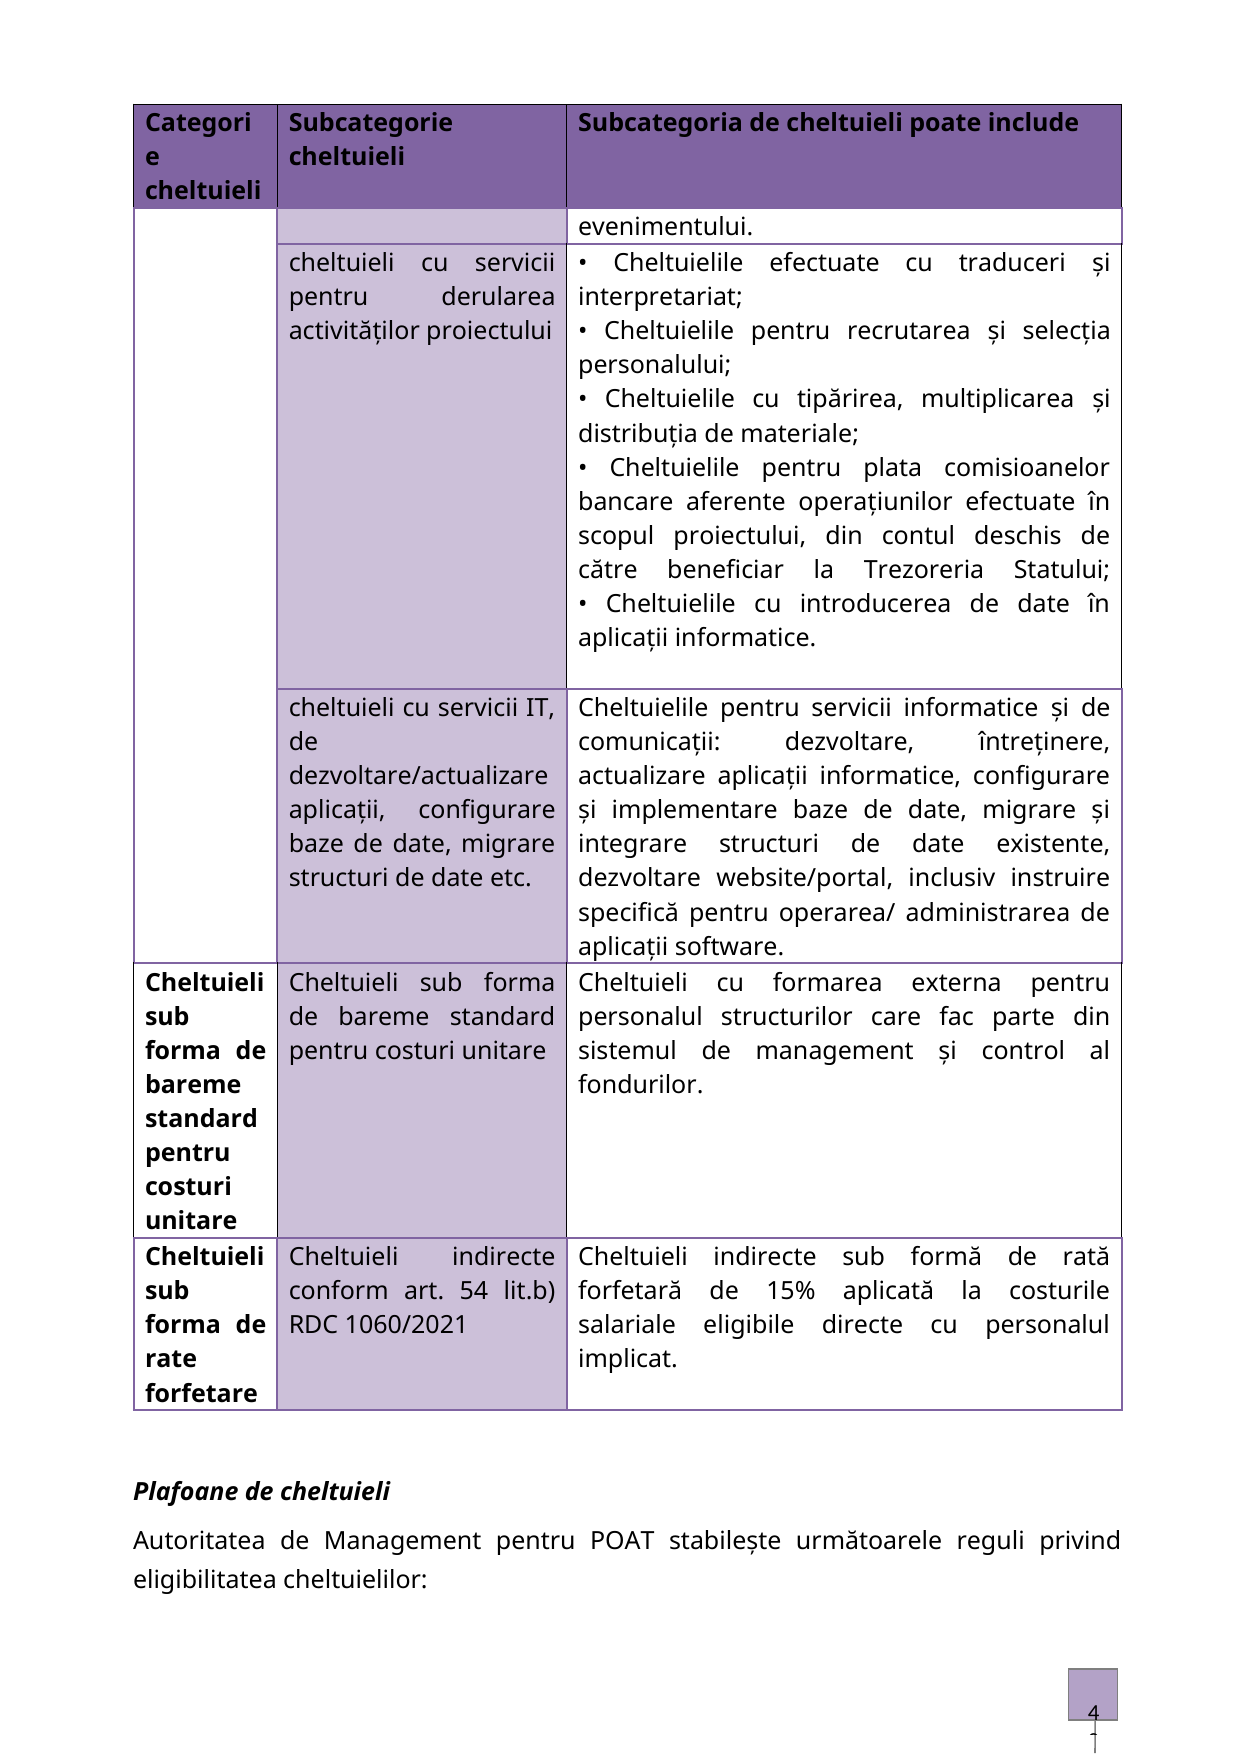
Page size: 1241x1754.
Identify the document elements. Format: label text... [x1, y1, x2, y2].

table_header Categorie cheltuieli [134, 105, 277, 207]
text Autoritatea de Management pentru POAT stabilește următoarele reguli privind eligibilitatea cheltuielilor: [133, 1522, 1122, 1596]
table_cell Cheltuieli sub forma de bareme standard pentru costuri unitare [134, 964, 277, 1237]
table_cell Cheltuielile pentru servicii informatice şi de comunicaţii: dezvoltare, întreţinere, actualizare aplicaţii informatice, configurare și implementare baze de date, migrare și integrare structuri de date existente, dezvoltare website/portal, inclusiv instruire specifică pentru operarea/ administrarea de aplicații software. [568, 690, 1121, 962]
table_cell Cheltuieli cu formarea externa pentru personalul structurilor care fac parte din sistemul de management și control al fondurilor. [567, 964, 1121, 1237]
table_cell cheltuieli cu servicii pentru derularea activităților proiectului [278, 245, 566, 688]
text Plafoane de cheltuieli [133, 1473, 1122, 1507]
table_cell • Cheltuielile efectuate cu traduceri şi interpretariat; • Cheltuielile pentru recrutarea şi selecţia personalului; • Cheltuielile cu tipărirea, multiplicarea şi distribuţia de materiale; • Cheltuielile pentru plata comisioanelor bancare aferente operațiunilor efectuate în scopul proiectului, din contul deschis de către beneficiar la Trezoreria Statului; • Cheltuielile cu introducerea de date în aplicații informatice. [567, 245, 1121, 688]
table_cell Cheltuieli indirecte conform art. 54 lit.b) RDC 1060/2021 [278, 1239, 566, 1409]
table_header Subcategorie cheltuieli [278, 105, 566, 207]
table_cell Cheltuieli sub forma de rate forfetare [135, 1239, 276, 1409]
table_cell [278, 209, 566, 243]
table_cell cheltuieli cu servicii IT, de dezvoltare/actualizare aplicații, configurare baze de date, migrare structuri de date etc. [278, 690, 566, 962]
table_header Subcategoria de cheltuieli poate include [567, 105, 1121, 207]
table_cell Cheltuieli sub forma de bareme standard pentru costuri unitare [278, 964, 566, 1237]
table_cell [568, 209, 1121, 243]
table_cell Cheltuieli indirecte sub formă de rată forfetară de 15% aplicată la costurile salariale eligibile directe cu personalul implicat. [568, 1239, 1121, 1409]
